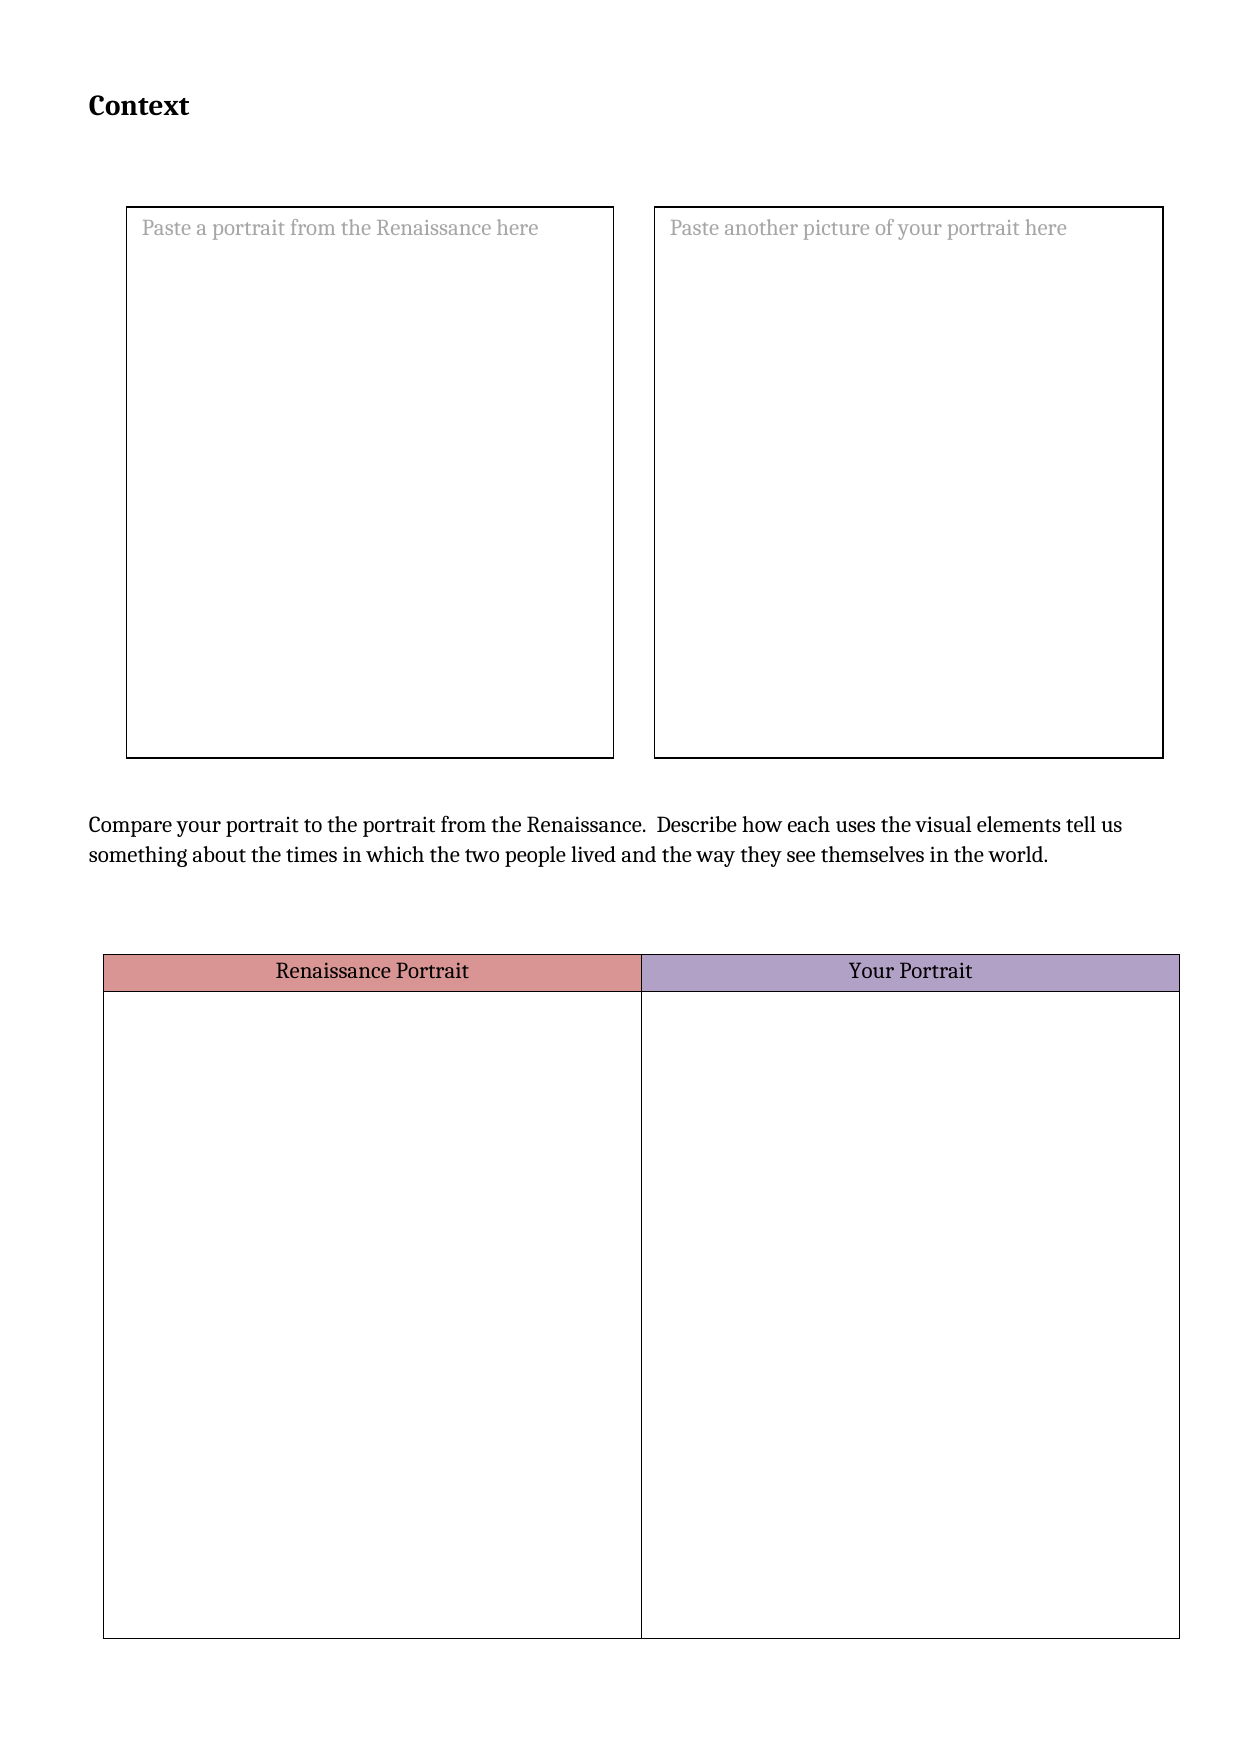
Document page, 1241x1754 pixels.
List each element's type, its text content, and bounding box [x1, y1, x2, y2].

text Context [89, 89, 1152, 122]
text Compare your portrait to the portrait from the Renaissance. Describe how each uses the visual elements tell us something about the times in which the two people lived and the way they see themselves in the world. [89, 812, 1152, 868]
